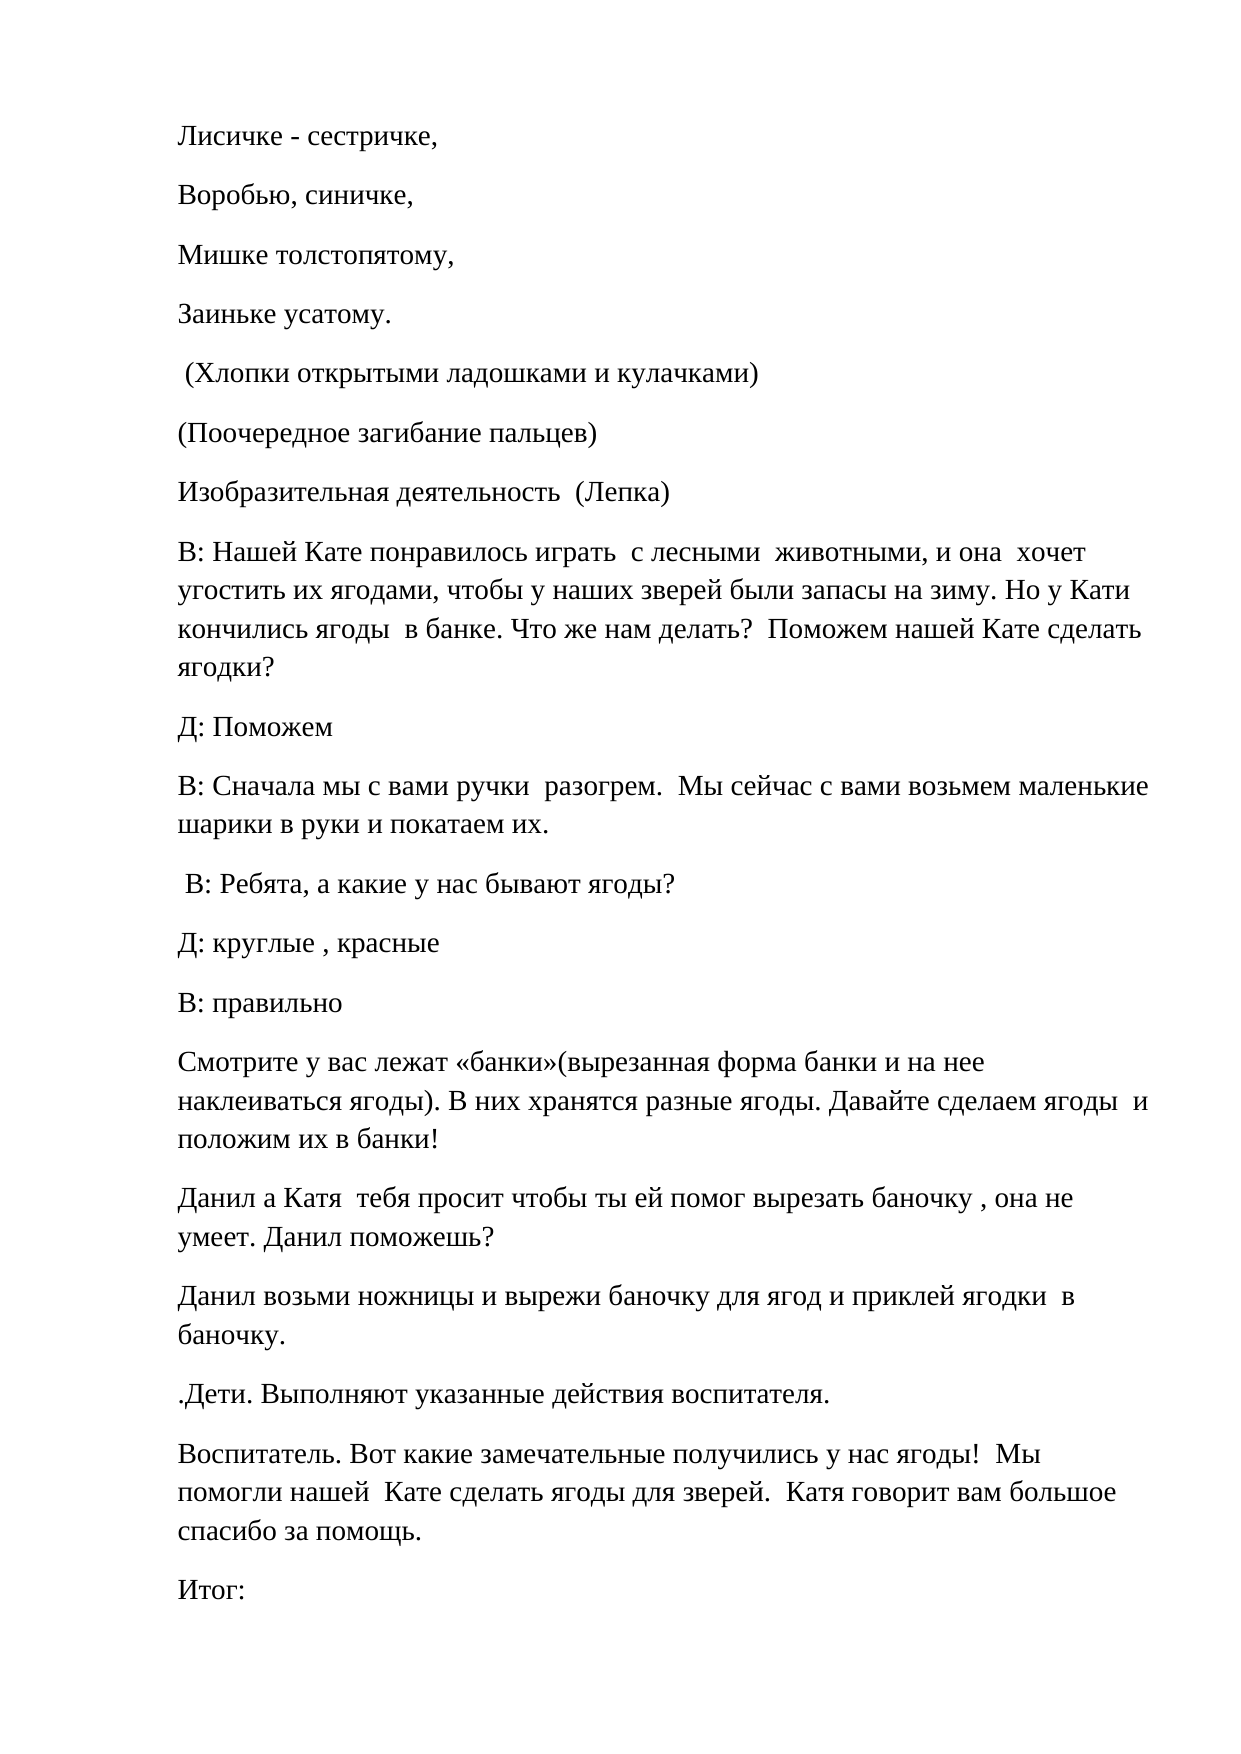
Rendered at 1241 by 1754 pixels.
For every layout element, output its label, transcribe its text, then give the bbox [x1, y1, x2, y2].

text Итог: [177, 1572, 1152, 1606]
text Лисичке - сестричке, [177, 118, 1152, 152]
text В: Сначала мы с вами ручки разогрем. Мы сейчас с вами возьмем маленькие шарики в руки и покатаем их. [177, 768, 1152, 840]
text (Поочередное загибание пальцев) [177, 415, 1152, 448]
text В: правильно [177, 985, 1152, 1018]
text Данил а Катя тебя просит чтобы ты ей помог вырезать баночку , она не умеет. Данил поможешь? [177, 1181, 1152, 1253]
text Смотрите у вас лежат «банки»(вырезанная форма банки и на нее наклеиваться ягоды). В них хранятся разные ягоды. Давайте сделаем ягоды и положим их в банки! [177, 1044, 1152, 1155]
text Мишке толстопятому, [177, 237, 1152, 270]
text Заиньке усатому. [177, 296, 1152, 330]
text (Хлопки открытыми ладошками и кулачками) [177, 356, 1152, 389]
text В: Ребята, а какие у нас бывают ягоды? [177, 866, 1152, 899]
text Д: Поможем [177, 709, 1152, 742]
text .Дети. Выполняют указанные действия воспитателя. [177, 1376, 1152, 1410]
text Изобразительная деятельность (Лепка) [177, 474, 1152, 508]
text В: Нашей Кате понравилось играть с лесными животными, и она хочет угостить их ягодами, чтобы у наших зверей были запасы на зиму. Но у Кати кончились ягоды в банке. Что же нам делать? Поможем нашей Кате сделать ягодки? [177, 534, 1152, 683]
text Данил возьми ножницы и вырежи баночку для ягод и приклей ягодки в баночку. [177, 1278, 1152, 1351]
text Воробью, синичке, [177, 177, 1152, 211]
text Воспитатель. Вот какие замечательные получились у нас ягоды! Мы помогли нашей Кате сделать ягоды для зверей. Катя говорит вам большое спасибо за помощь. [177, 1436, 1152, 1546]
text Д: круглые , красные [177, 925, 1152, 959]
